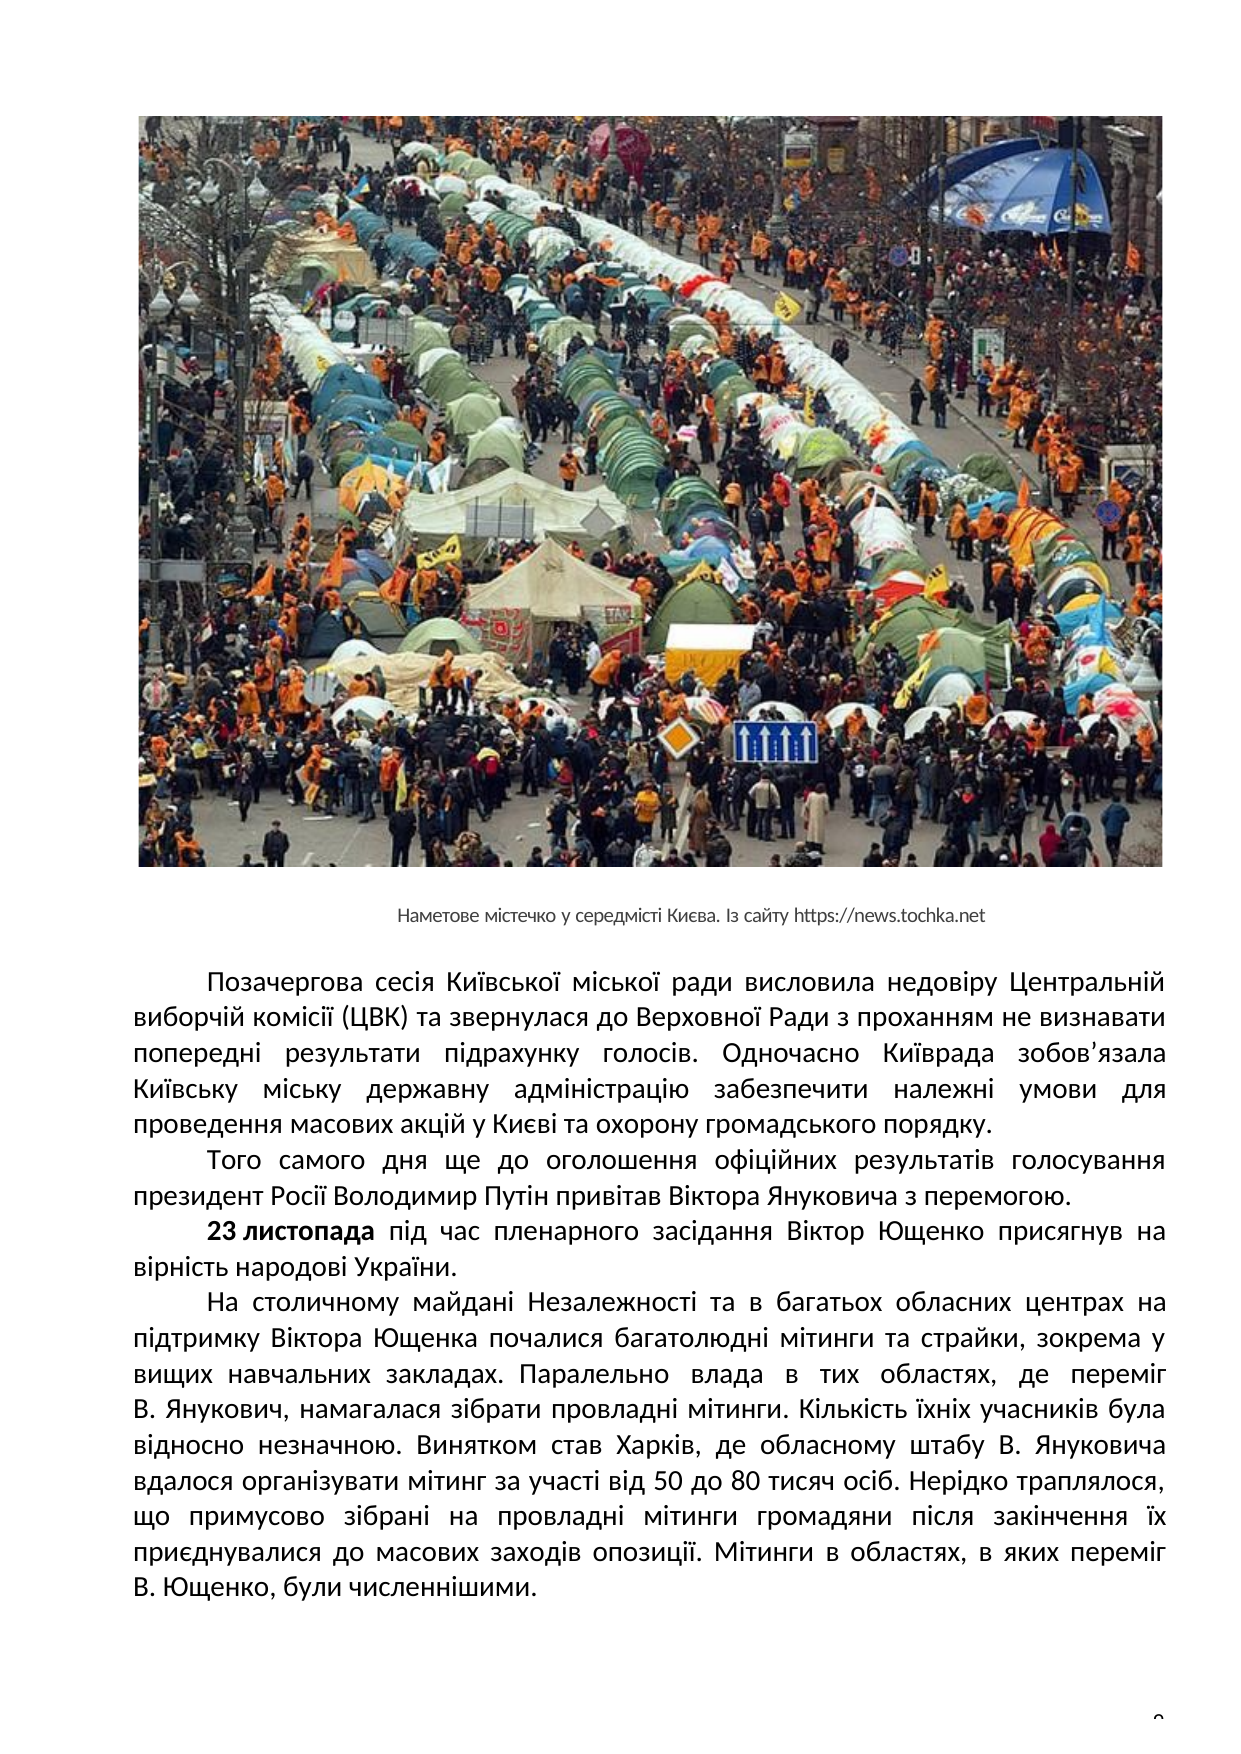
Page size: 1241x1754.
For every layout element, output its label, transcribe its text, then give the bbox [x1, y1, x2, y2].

text Позачергова сесія Київської міської ради висловила недовіру Центральній виборчій комісії (ЦВК) та звернулася до Верховної Ради з проханням не визнавати попередні результати підрахунку голосів. Одночасно Київрада зобов’язала Київську міську державну адміністрацію забезпечити належні умови для проведення масових акцій у Києві та охорону громадського порядку. [133, 963, 1167, 1141]
text Наметове містечко у середмісті Києва. Із сайту https://news.tochka.net [397, 902, 1192, 927]
text На столичному майдані Незалежності та в багатьох обласних центрах на підтримку Віктора Ющенка почалися багатолюдні мітинги та страйки, зокрема у вищих навчальних закладах. Паралельно влада в тих областях, де переміг В. Янукович, намагалася зібрати провладні мітинги. Кількість їхніх учасників була відносно незначною. Винятком став Харків, де обласному штабу В. Януковича вдалося організувати мітинг за участі від 50 до 80 тисяч осіб. Нерідко траплялося, що примусово зібрані на провладні мітинги громадяни після закінчення їх приєднувалися до масових заходів опозиції. Мітинги в областях, в яких переміг В. Ющенко, були численнішими. [133, 1283, 1167, 1604]
list листопада під час пленарного засідання Віктор Ющенко присягнув на вірність народові України. [133, 1212, 1167, 1283]
text Того самого дня ще до оголошення офіційних результатів голосування президент Росії Володимир Путін привітав Віктора Януковича з перемогою. [133, 1141, 1166, 1212]
picture [138, 116, 1163, 867]
